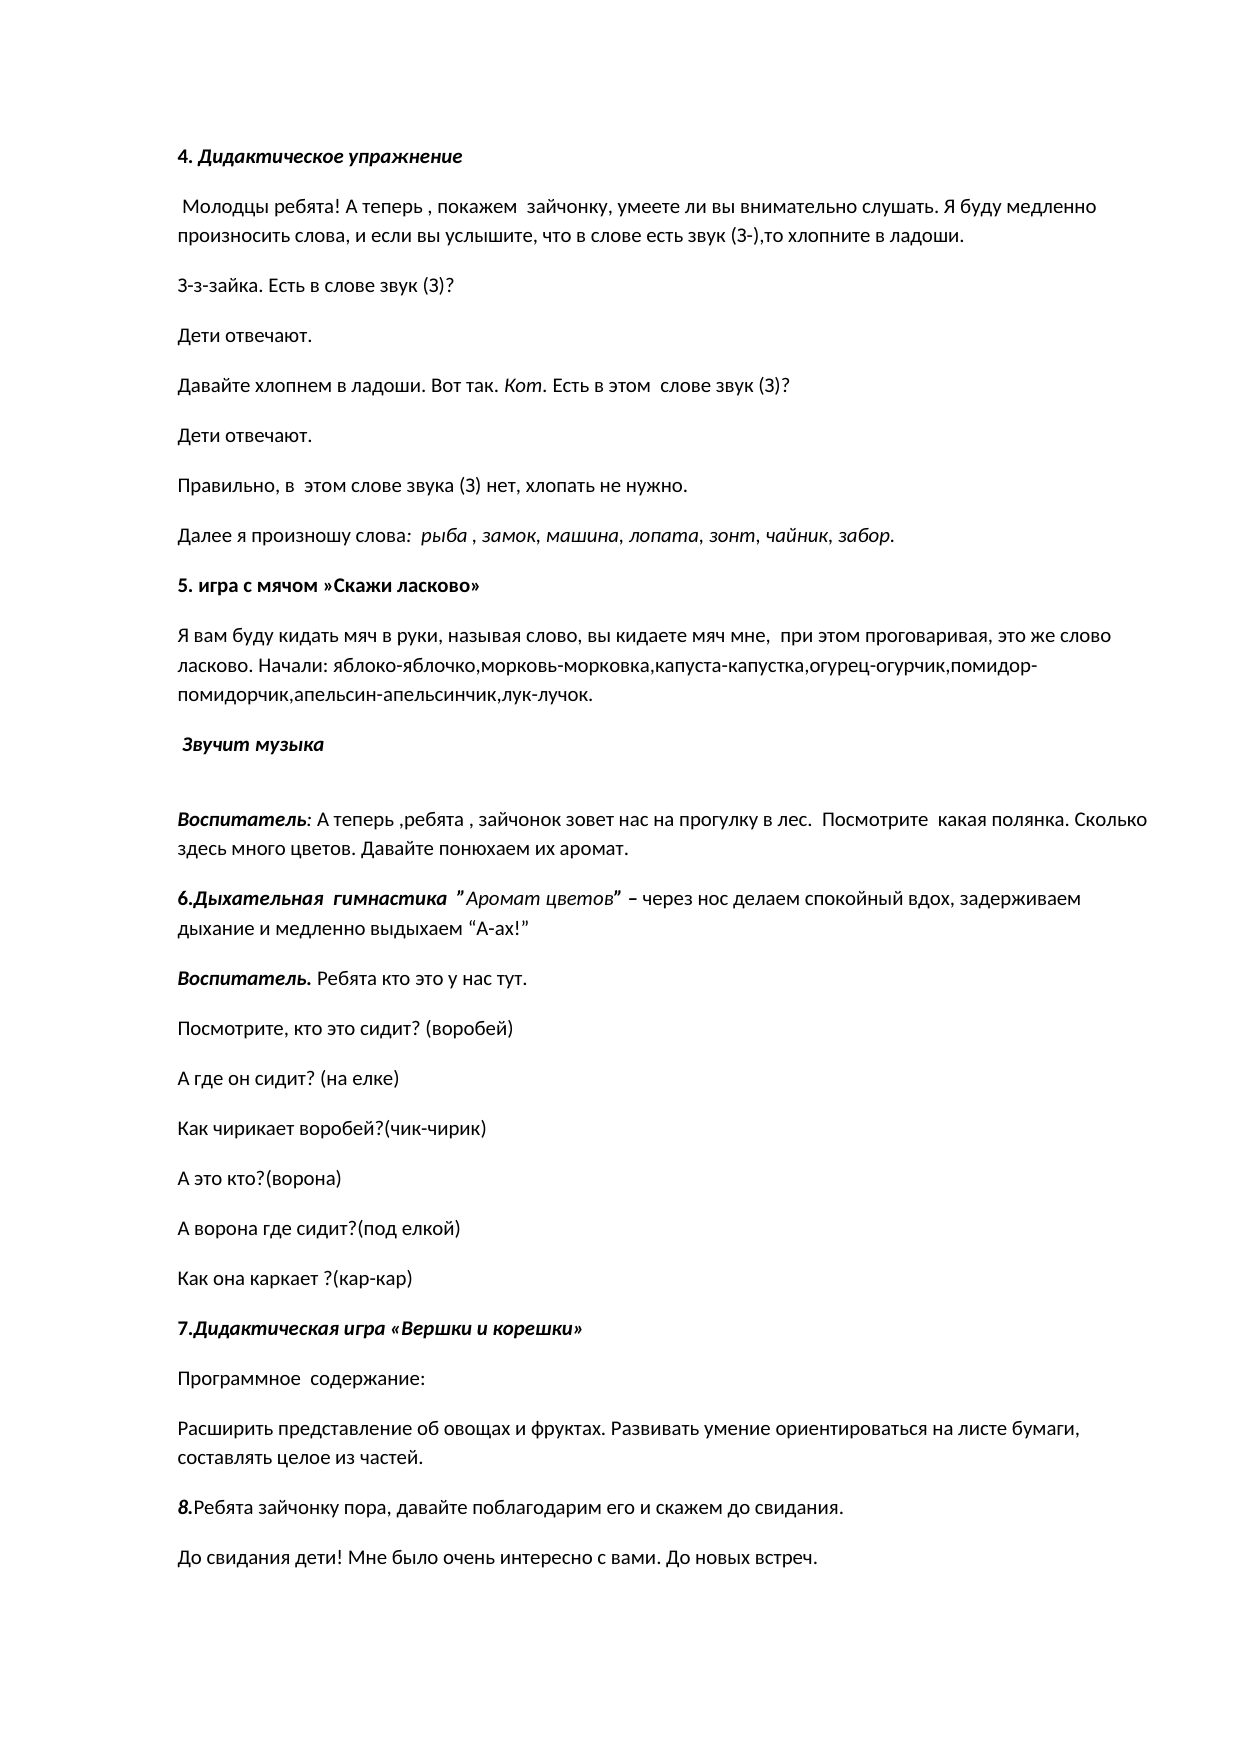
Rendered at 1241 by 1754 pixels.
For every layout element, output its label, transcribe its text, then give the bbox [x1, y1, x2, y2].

text Дети отвечают. [177, 323, 1152, 348]
text 6.Дыхательная гимнастика ”Аромат цветов” – через нос делаем спокойный вдох, задерживаем дыхание и медленно выдыхаем “А-ах!” [177, 886, 1152, 940]
text З-з-зайка. Есть в слове звук (З)? [177, 273, 1152, 298]
text Как чирикает воробей?(чик-чирик) [177, 1115, 1152, 1140]
text Правильно, в этом слове звука (З) нет, хлопать не нужно. [177, 473, 1152, 498]
text Дети отвечают. [177, 423, 1152, 448]
text До свидания дети! Мне было очень интересно с вами. До новых встреч. [177, 1544, 1152, 1569]
text Звучит музыка [177, 731, 1152, 756]
text Молодцы ребята! А теперь , покажем зайчонку, умеете ли вы внимательно слушать. Я буду медленно произносить слова, и если вы услышите, что в слове есть звук (З-),то хлопните в ладоши. [177, 193, 1152, 248]
text Расширить представление об овощах и фруктах. Развивать умение ориентироваться на листе бумаги, составлять целое из частей. [177, 1415, 1152, 1469]
text Я вам буду кидать мяч в руки, называя слово, вы кидаете мяч мне, при этом проговаривая, это же слово ласково. Начали: яблоко-яблочко,морковь-морковка,капуста-капустка,огурец-огурчик,помидор-помидорчик,апельсин-апельсинчик,лук-лучок. [177, 623, 1152, 706]
text 7.Дидактическая игра «Вершки и корешки» [177, 1315, 1152, 1340]
text Программное содержание: [177, 1365, 1152, 1390]
text 4. Дидактическое упражнение [177, 143, 1152, 169]
text А где он сидит? (на елке) [177, 1065, 1152, 1090]
text Далее я произношу слова: рыба , замок, машина, лопата, зонт, чайник, забор. [177, 523, 1152, 548]
text Как она каркает ?(кар-кар) [177, 1265, 1152, 1290]
text Воспитатель. Ребята кто это у нас тут. [177, 965, 1152, 990]
text А ворона где сидит?(под елкой) [177, 1215, 1152, 1240]
text Воспитатель: А теперь ,ребята , зайчонок зовет нас на прогулку в лес. Посмотрите какая полянка. Сколько здесь много цветов. Давайте понюхаем их аромат. [177, 806, 1152, 861]
text А это кто?(ворона) [177, 1165, 1152, 1190]
text Посмотрите, кто это сидит? (воробей) [177, 1015, 1152, 1040]
text 5. игра с мячом »Скажи ласково» [177, 573, 1152, 598]
text 8.Ребята зайчонку пора, давайте поблагодарим его и скажем до свидания. [177, 1494, 1152, 1519]
text Давайте хлопнем в ладоши. Вот так. Кот. Есть в этом слове звук (З)? [177, 373, 1152, 398]
